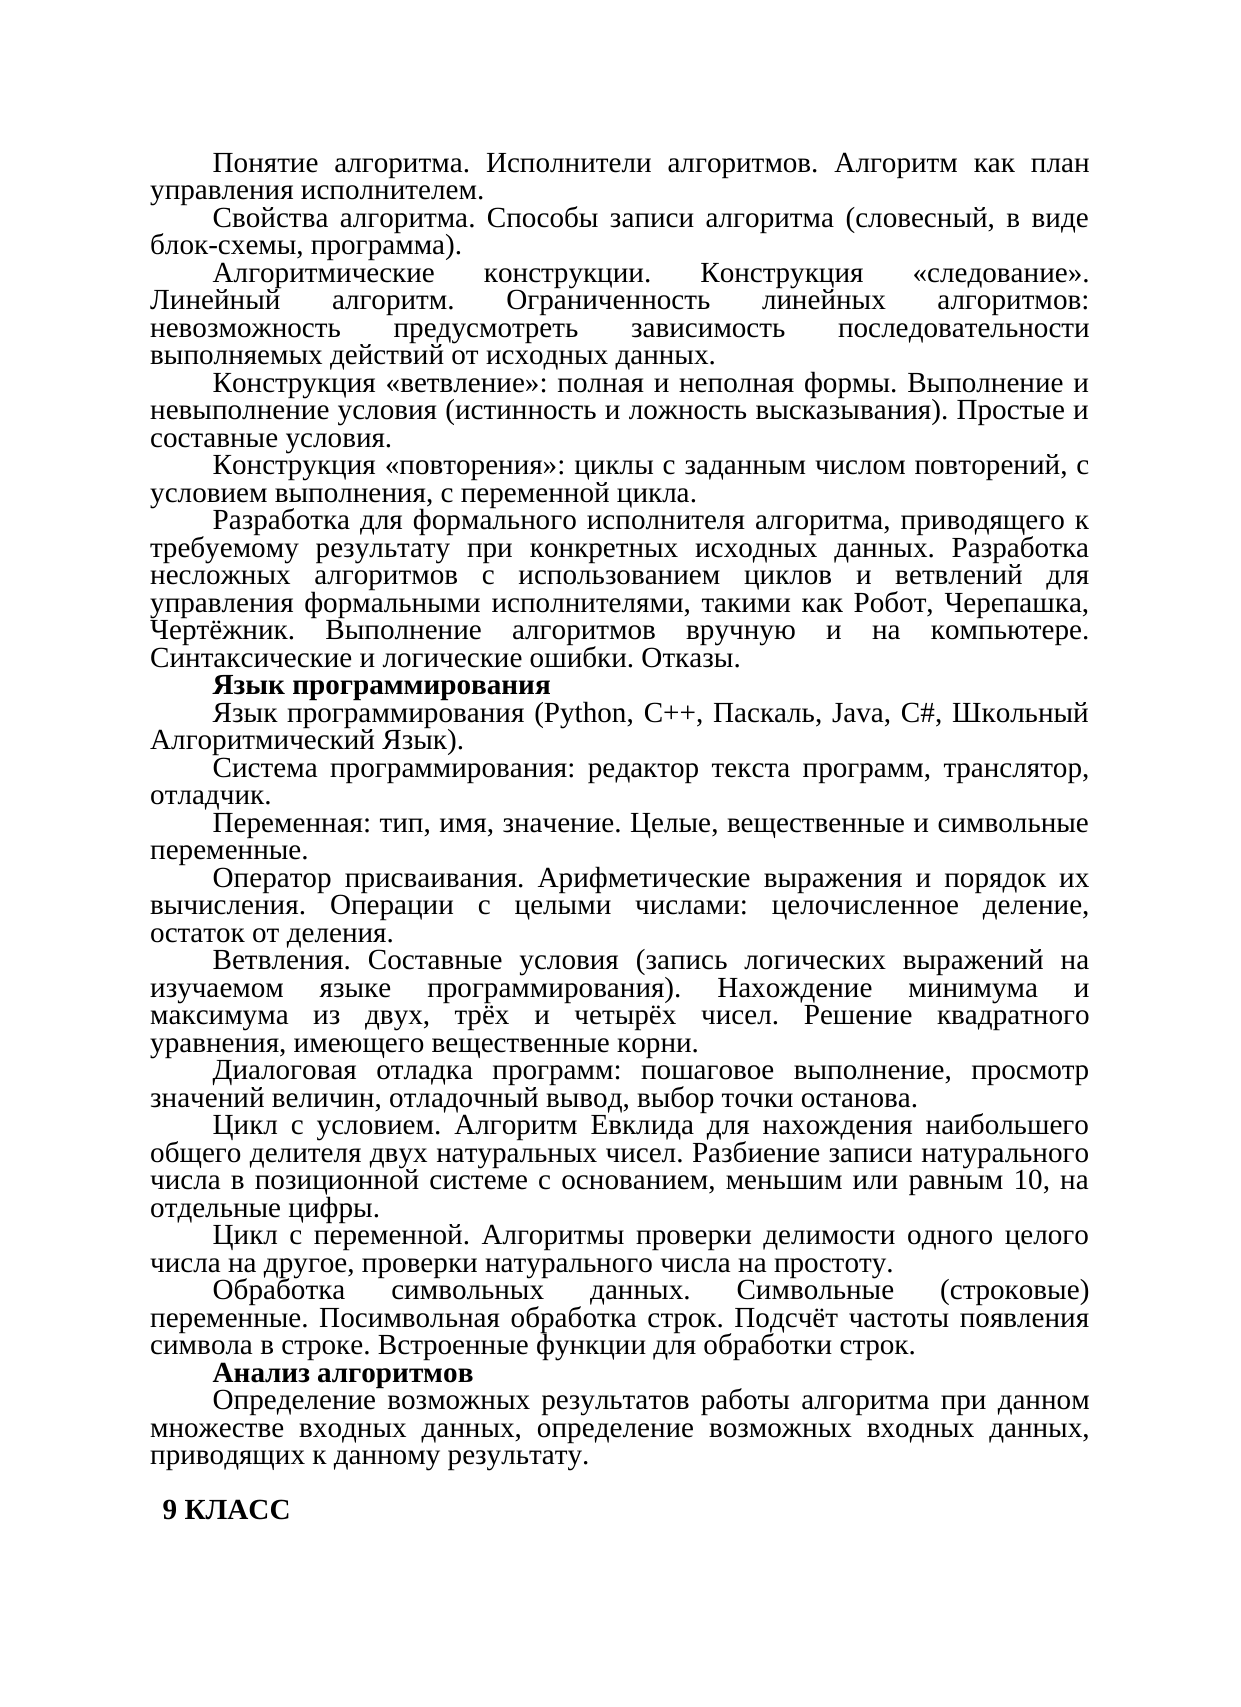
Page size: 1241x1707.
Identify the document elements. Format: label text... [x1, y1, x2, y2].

text Конструкция «ветвление»: полная и неполная формы. Выполнение и невыполнение условия (истинность и ложность высказывания). Простые и составные условия. [150, 370, 1090, 452]
text Алгоритмические конструкции. Конструкция «следование». Линейный алгоритм. Ограниченность линейных алгоритмов: невозможность предусмотреть зависимость последовательности выполняемых действий от исходных данных. [150, 260, 1090, 370]
text Конструкция «повторения»: циклы с заданным числом повторений, с условием выполнения, с переменной цикла. [150, 452, 1090, 507]
text Понятие алгоритма. Исполнители алгоритмов. Алгоритм как план управления исполнителем. [150, 150, 1090, 205]
text Переменная: тип, имя, значение. Целые, вещественные и символьные переменные. [150, 810, 1090, 865]
text Язык программирования (Python, C++, Паскаль, Java, C#, Школьный Алгоритмический Язык). [150, 700, 1090, 755]
text Обработка символьных данных. Символьные (строковые) переменные. Посимвольная обработка строк. Подсчёт частоты появления символа в строке. Встроенные функции для обработки строк. [150, 1277, 1090, 1360]
text Определение возможных результатов работы алгоритма при данном множестве входных данных, определение возможных входных данных, приводящих к данному результату. [150, 1387, 1090, 1470]
text Язык программирования [150, 672, 1090, 700]
text Анализ алгоритмов [150, 1360, 1090, 1387]
text Система программирования: редактор текста программ, транслятор, отладчик. [150, 755, 1090, 810]
text Ветвления. Составные условия (запись логических выражений на изучаемом языке программирования). Нахождение минимума и максимума из двух, трёх и четырёх чисел. Решение квадратного уравнения, имеющего вещественные корни. [150, 947, 1090, 1057]
text Оператор присваивания. Арифметические выражения и порядок их вычисления. Операции с целыми числами: целочисленное деление, остаток от деления. [150, 865, 1090, 947]
text Цикл с переменной. Алгоритмы проверки делимости одного целого числа на другое, проверки натурального числа на простоту. [150, 1222, 1090, 1277]
text Разработка для формального исполнителя алгоритма, приводящего к требуемому результату при конкретных исходных данных. Разработка несложных алгоритмов с использованием циклов и ветвлений для управления формальными исполнителями, такими как Робот, Черепашка, Чертёжник. Выполнение алгоритмов вручную и на компьютере. Синтаксические и логические ошибки. Отказы. [150, 507, 1090, 672]
text 9 КЛАСС [162, 1497, 1090, 1525]
text Свойства алгоритма. Способы записи алгоритма (словесный, в виде блок-схемы, программа). [150, 205, 1090, 260]
text Цикл с условием. Алгоритм Евклида для нахождения наибольшего общего делителя двух натуральных чисел. Разбиение записи натурального числа в позиционной системе с основанием, меньшим или равным 10, на отдельные цифры. [150, 1112, 1090, 1222]
text Диалоговая отладка программ: пошаговое выполнение, просмотр значений величин, отладочный вывод, выбор точки останова. [150, 1057, 1090, 1112]
